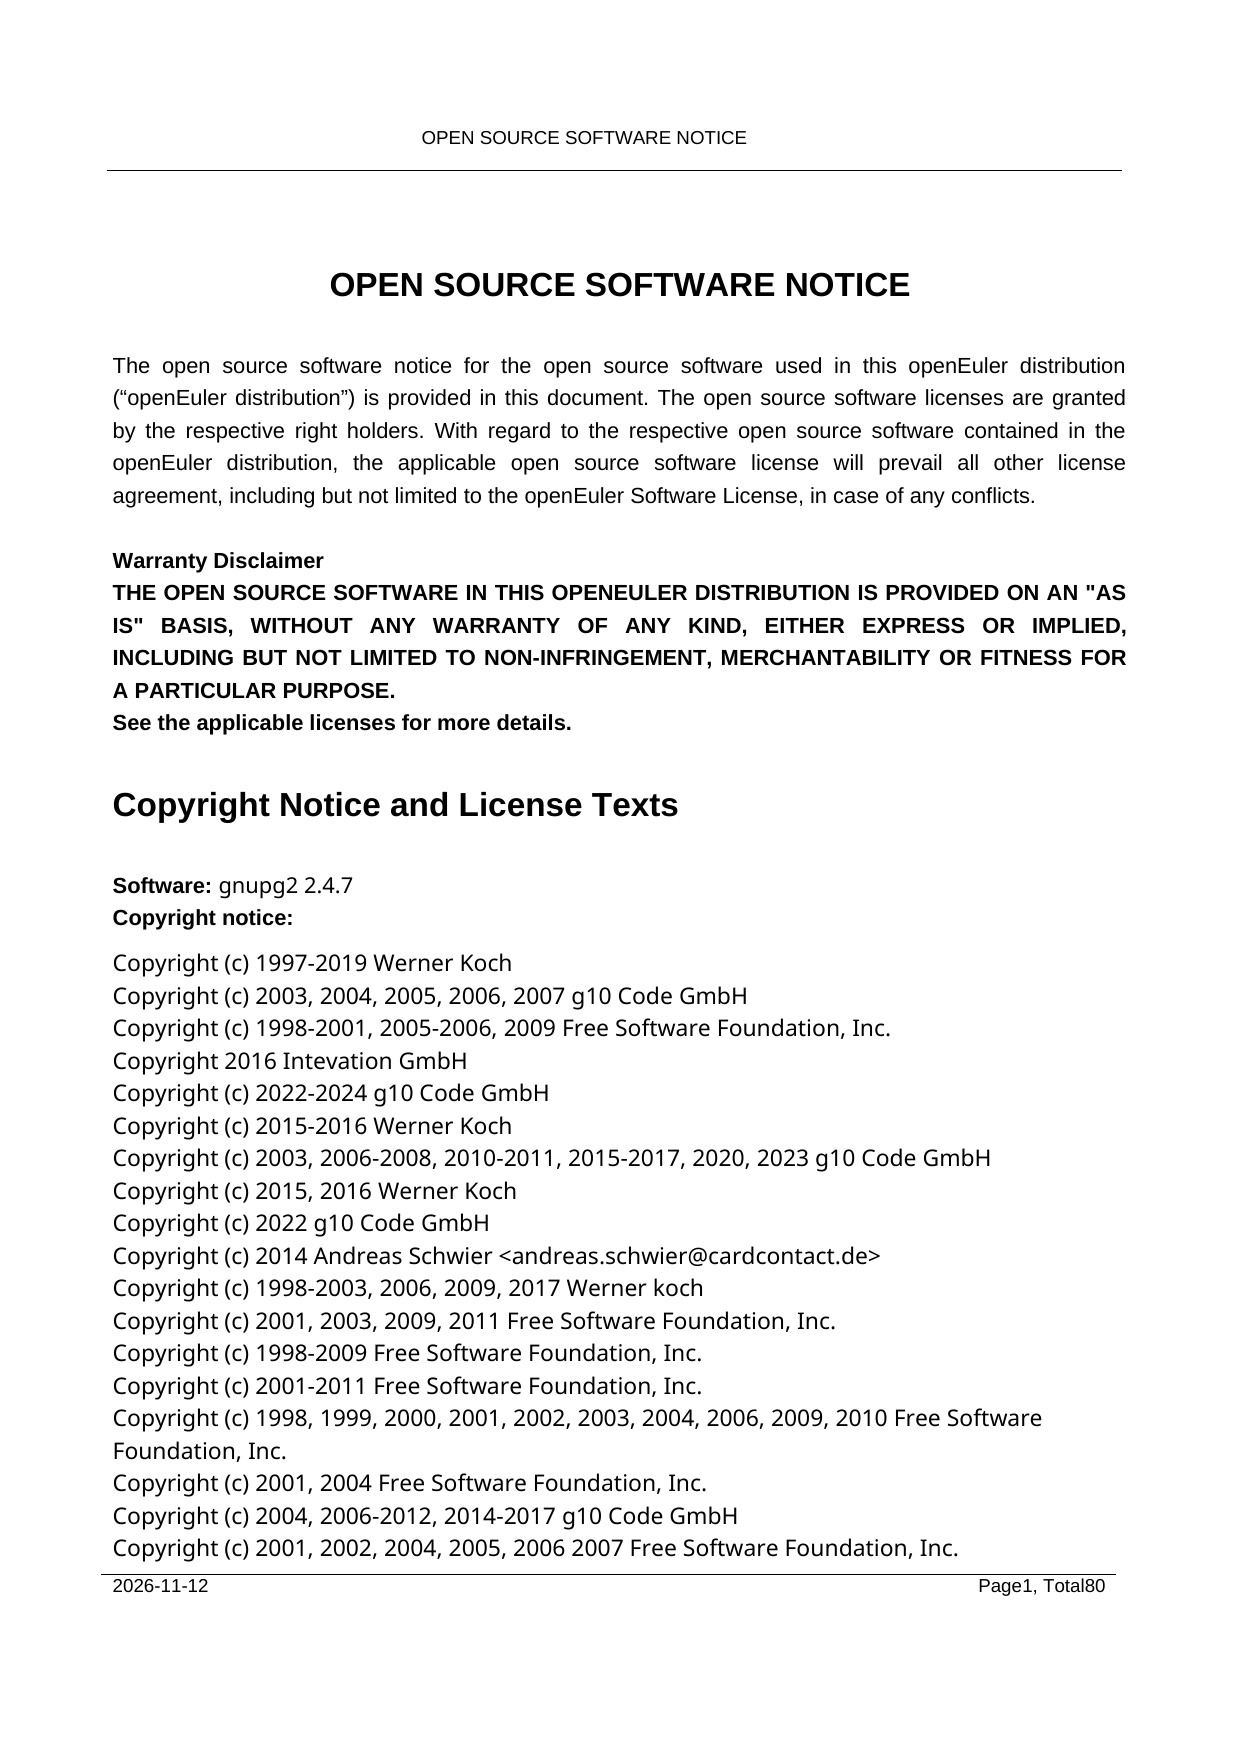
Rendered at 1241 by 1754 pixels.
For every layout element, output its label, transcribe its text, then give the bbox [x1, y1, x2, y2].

text The open source software notice for the open source software used in this openEuler distribution (“openEuler distribution”) is provided in this document. The open source software licenses are granted by the respective right holders. With regard to the respective open source software contained in the openEuler distribution, the applicable open source software license will prevail all other license agreement, including but not limited to the openEuler Software License, in case of any conflicts. [112, 349, 1128, 511]
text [112, 947, 1128, 1564]
text Copyright Notice and License Texts [112, 771, 1128, 836]
text Warranty Disclaimer [112, 544, 1128, 576]
text THE OPEN SOURCE SOFTWARE IN THIS OPENEULER DISTRIBUTION IS PROVIDED ON AN "AS IS" BASIS, WITHOUT ANY WARRANTY OF ANY KIND, EITHER EXPRESS OR IMPLIED, INCLUDING BUT NOT LIMITED TO NON-INFRINGEMENT, MERCHANTABILITY OR FITNESS FOR A PARTICULAR PURPOSE. See the applicable licenses for more details. [112, 576, 1128, 739]
text Copyright notice: [112, 901, 1128, 934]
title Software: gnupg2 2.4.7 [112, 869, 1128, 901]
text OPEN SOURCE SOFTWARE NOTICE [112, 251, 1128, 316]
